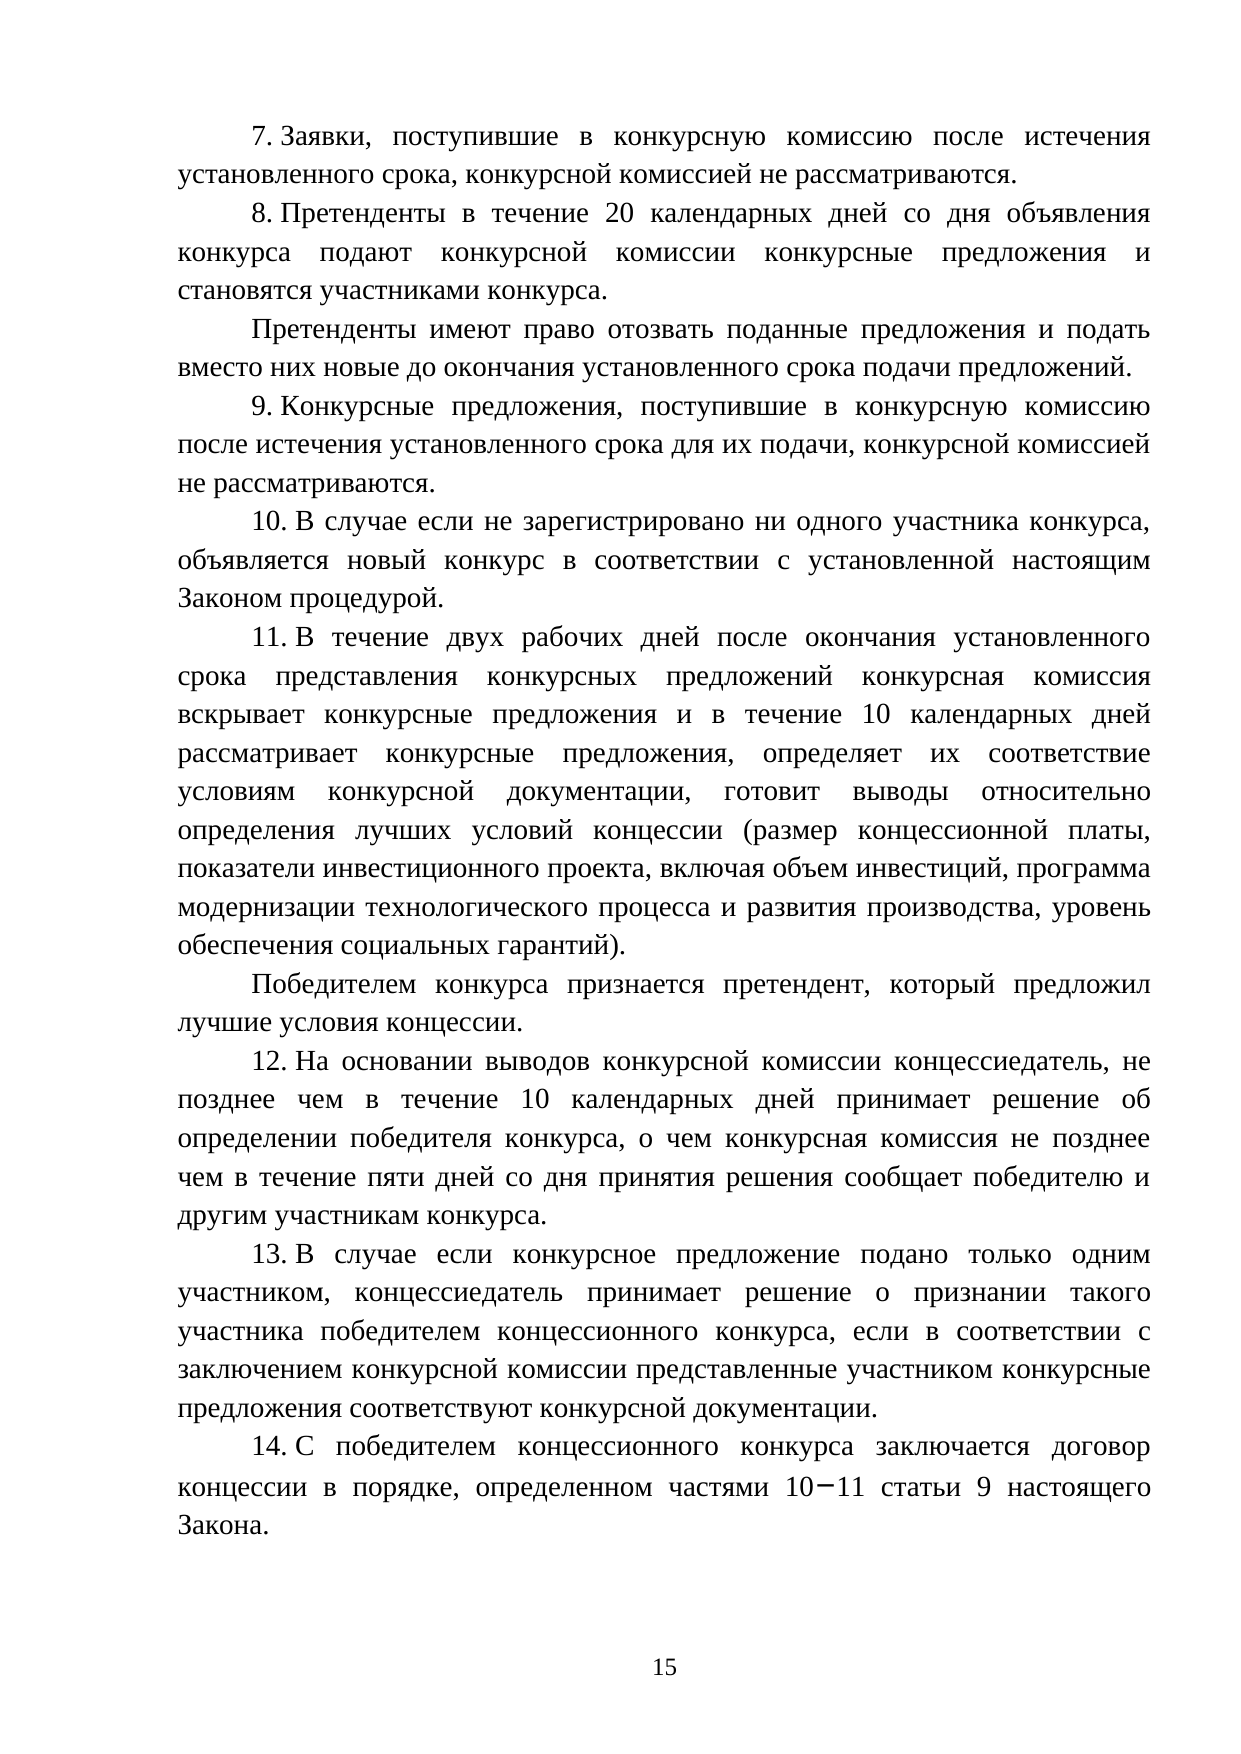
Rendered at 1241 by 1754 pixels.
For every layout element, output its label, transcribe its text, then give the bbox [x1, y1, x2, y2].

text 12. На основании выводов конкурсной комиссии концессиедатель, не позднее чем в течение 10 календарных дней принимает решение об определении победителя конкурса, о чем конкурсная комиссия не позднее чем в течение пяти дней со дня принятия решения сообщает победителю и другим участникам конкурса. [177, 1043, 1152, 1231]
text 14. С победителем концессионного конкурса заключается договор концессии в порядке, определенном частями 10‒11 статьи 9 настоящего Закона. [177, 1428, 1152, 1541]
text 10. В случае если не зарегистрировано ни одного участника конкурса, объявляется новый конкурс в соответствии с установленной настоящим Законом процедурой. [177, 503, 1152, 614]
text 7. Заявки, поступившие в конкурсную комиссию после истечения установленного срока, конкурсной комиссией не рассматриваются. [177, 118, 1152, 190]
text 11. В течение двух рабочих дней после окончания установленного срока представления конкурсных предложений конкурсная комиссия вскрывает конкурсные предложения и в течение 10 календарных дней рассматривает конкурсные предложения, определяет их соответствие условиям конкурсной документации, готовит выводы относительно определения лучших условий концессии (размер концессионной платы, показатели инвестиционного проекта, включая объем инвестиций, программа модернизации технологического процесса и развития производства, уровень обеспечения социальных гарантий). [177, 619, 1152, 961]
text Победителем конкурса признается претендент, который предложил лучшие условия концессии. [177, 966, 1152, 1038]
text 13. В случае если конкурсное предложение подано только одним участником, концессиедатель принимает решение о признании такого участника победителем концессионного конкурса, если в соответствии с заключением конкурсной комиссии представленные участником конкурсные предложения соответствуют конкурсной документации. [177, 1236, 1152, 1423]
text 9. Конкурсные предложения, поступившие в конкурсную комиссию после истечения установленного срока для их подачи, конкурсной комиссией не рассматриваются. [177, 388, 1152, 498]
text 8. Претенденты в течение 20 календарных дней со дня объявления конкурса подают конкурсной комиссии конкурсные предложения и становятся участниками конкурса. [177, 195, 1152, 306]
text Претенденты имеют право отозвать поданные предложения и подать вместо них новые до окончания установленного срока подачи предложений. [177, 311, 1152, 383]
